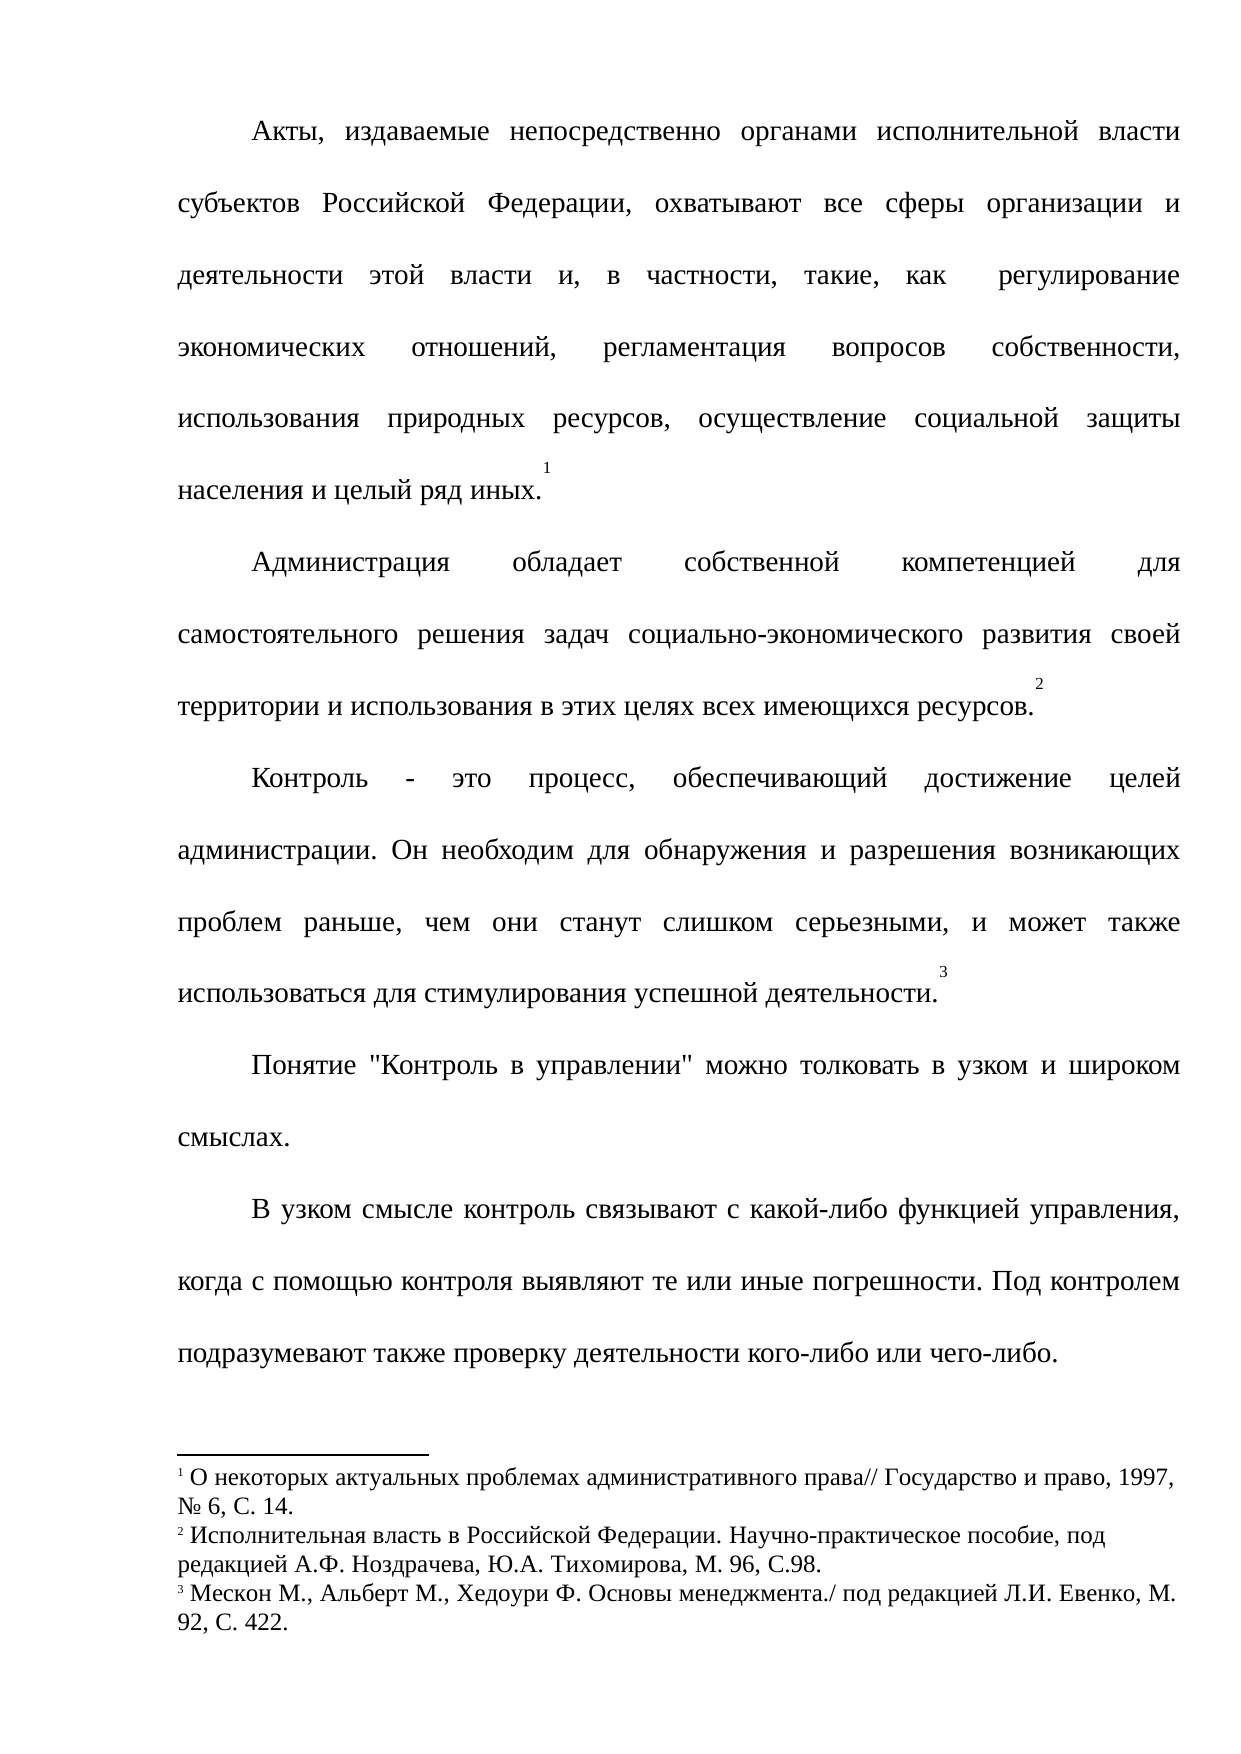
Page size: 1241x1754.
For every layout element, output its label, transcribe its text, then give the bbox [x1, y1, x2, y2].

text Акты, издаваемые непосредственно органами исполнительной власти субъектов Российской Федерации, охватывают все сферы организации и деятельности этой власти и, в частности, такие, как регулирование экономических отношений, регламентация вопросов собственности, использования природных ресурсов, осуществление социальной защиты населения и целый ряд иных. [177, 99, 1181, 506]
text Администрация обладает собственной компетенцией для самостоятельного решения задач социально-экономического развития своей территории и использования в этих целях всех имеющихся ресурсов. [177, 530, 1181, 722]
text В узком смысле контроль связывают с какой-либо функцией управления, когда с помощью контроля выявляют те или иные погрешности. Под контролем подразумевают также проверку деятельности кого-либо или чего-либо. [177, 1177, 1181, 1369]
text Понятие "Контроль в управлении" можно толковать в узком и широком смыслах. [177, 1033, 1181, 1153]
text Контроль - это процесс, обеспечивающий достижение целей администрации. Он необходим для обнаружения и разрешения возникающих проблем раньше, чем они станут слишком серьезными, и может также использоваться для стимулирования успешной деятельности. [177, 746, 1181, 1009]
